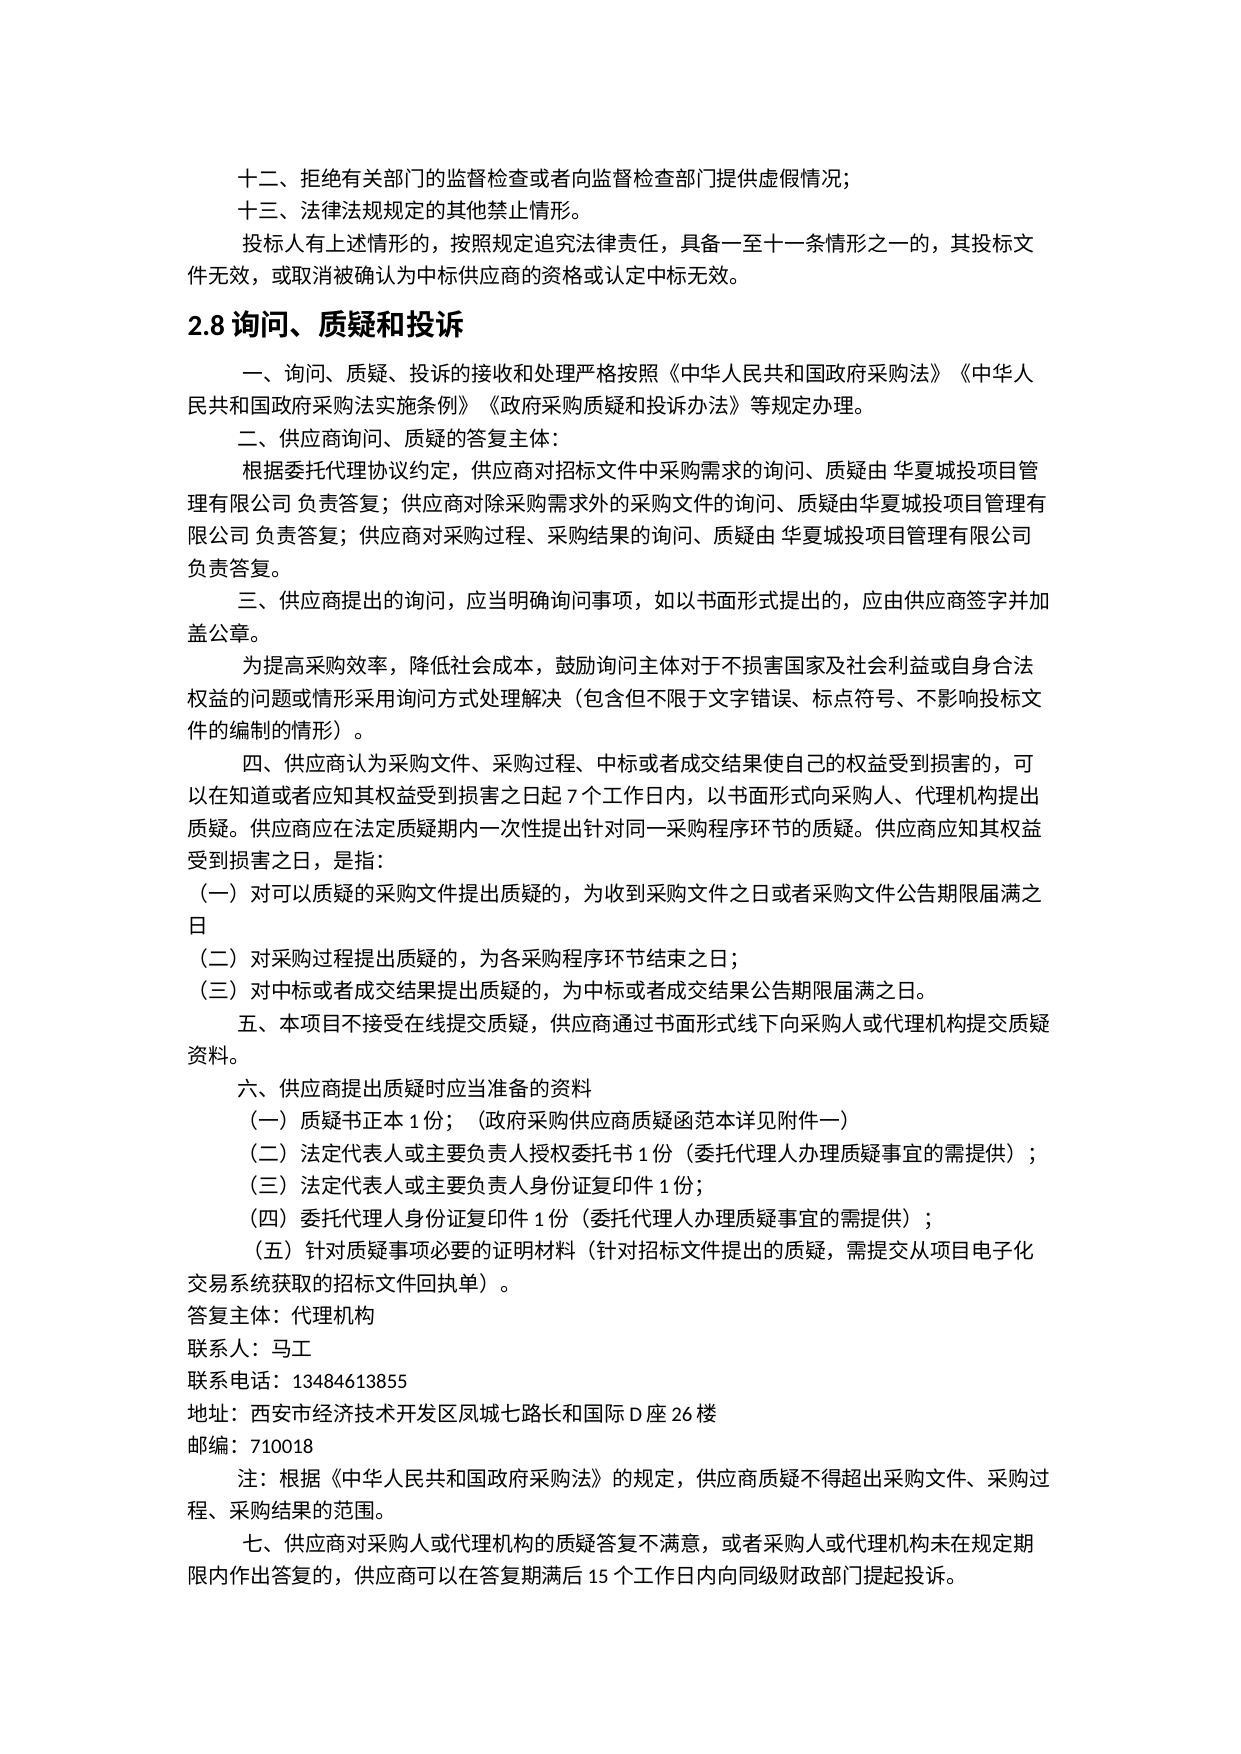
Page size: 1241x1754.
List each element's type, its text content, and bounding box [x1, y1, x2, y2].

text 2.8询问、质疑和投诉 [187, 292, 1053, 357]
text 根据委托代理协议约定，供应商对招标文件中采购需求的询问、质疑由 华夏城投项目管理有限公司 负责答复；供应商对除采购需求外的采购文件的询问、质疑由华夏城投项目管理有限公司 负责答复；供应商对采购过程、采购结果的询问、质疑由 华夏城投项目管理有限公司 负责答复。 [187, 454, 1053, 584]
text （五）针对质疑事项必要的证明材料（针对招标文件提出的质疑，需提交从项目电子化交易系统获取的招标文件回执单）。 [187, 1234, 1053, 1299]
text （二）法定代表人或主要负责人授权委托书1份（委托代理人办理质疑事宜的需提供）； [187, 1137, 1053, 1169]
text 五、本项目不接受在线提交质疑，供应商通过书面形式线下向采购人或代理机构提交质疑资料。 [187, 1007, 1053, 1072]
text （三）法定代表人或主要负责人身份证复印件1份； [187, 1169, 1053, 1202]
text 三、供应商提出的询问，应当明确询问事项，如以书面形式提出的，应由供应商签字并加盖公章。 [187, 584, 1053, 649]
text （一）对可以质疑的采购文件提出质疑的，为收到采购文件之日或者采购文件公告期限届满之日 [187, 877, 1053, 942]
text 一、询问、质疑、投诉的接收和处理严格按照《中华人民共和国政府采购法》《中华人民共和国政府采购法实施条例》《政府采购质疑和投诉办法》等规定办理。 [187, 357, 1053, 422]
text 六、供应商提出质疑时应当准备的资料 [187, 1072, 1053, 1104]
text 注：根据《中华人民共和国政府采购法》的规定，供应商质疑不得超出采购文件、采购过程、采购结果的范围。 [187, 1462, 1053, 1527]
text （三）对中标或者成交结果提出质疑的，为中标或者成交结果公告期限届满之日。 [187, 974, 1053, 1007]
text 四、供应商认为采购文件、采购过程、中标或者成交结果使自己的权益受到损害的，可以在知道或者应知其权益受到损害之日起7个工作日内，以书面形式向采购人、代理机构提出质疑。供应商应在法定质疑期内一次性提出针对同一采购程序环节的质疑。供应商应知其权益受到损害之日，是指： [187, 747, 1053, 877]
text 投标人有上述情形的，按照规定追究法律责任，具备一至十一条情形之一的，其投标文件无效，或取消被确认为中标供应商的资格或认定中标无效。 [187, 227, 1053, 292]
text 邮编：710018 [187, 1429, 1053, 1462]
text 十二、拒绝有关部门的监督检查或者向监督检查部门提供虚假情况； [187, 162, 1053, 194]
text 二、供应商询问、质疑的答复主体： [187, 422, 1053, 454]
text （四）委托代理人身份证复印件1份（委托代理人办理质疑事宜的需提供）； [187, 1202, 1053, 1234]
text （二）对采购过程提出质疑的，为各采购程序环节结束之日； [187, 942, 1053, 974]
text 为提高采购效率，降低社会成本，鼓励询问主体对于不损害国家及社会利益或自身合法权益的问题或情形采用询问方式处理解决（包含但不限于文字错误、标点符号、不影响投标文件的编制的情形）。 [187, 649, 1053, 747]
text 七、供应商对采购人或代理机构的质疑答复不满意，或者采购人或代理机构未在规定期限内作出答复的，供应商可以在答复期满后15个工作日内向同级财政部门提起投诉。 [187, 1527, 1053, 1592]
text 地址：西安市经济技术开发区凤城七路长和国际D座26楼 [187, 1397, 1053, 1429]
text （一）质疑书正本1份；（政府采购供应商质疑函范本详见附件一） [187, 1104, 1053, 1137]
text 联系人：马工 [187, 1332, 1053, 1364]
text 答复主体：代理机构 [187, 1299, 1053, 1332]
text 十三、法律法规规定的其他禁止情形。 [187, 194, 1053, 227]
text 联系电话：13484613855 [187, 1364, 1053, 1397]
